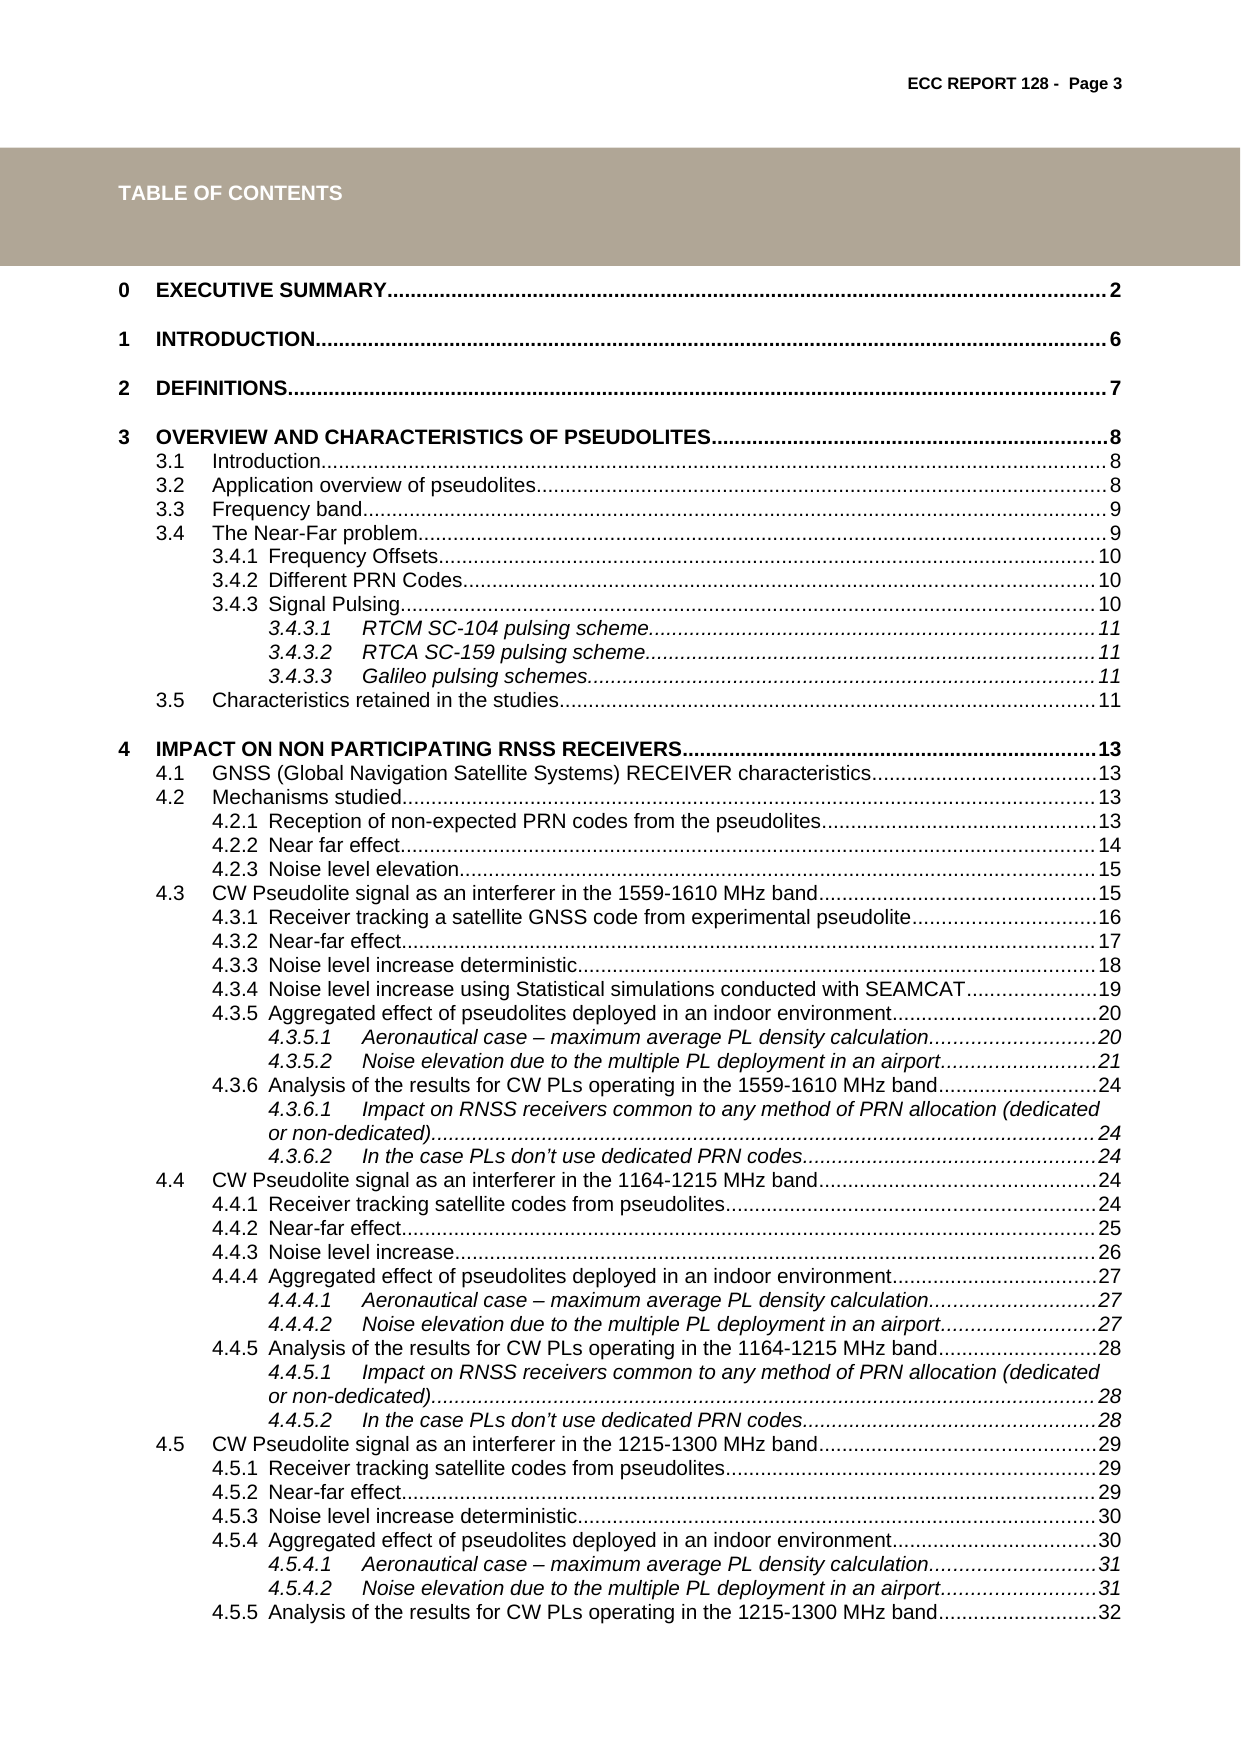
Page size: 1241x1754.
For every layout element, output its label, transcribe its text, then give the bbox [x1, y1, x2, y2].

text 4.3.5.2 Noise elevation due to the multiple PL deployment in an airport 21 [268, 1048, 1122, 1072]
text 4.4.5.1 Impact on RNSS receivers common to any method of PRN allocation (dedicated or non-dedicated) 28 [268, 1360, 1122, 1408]
text TABLE OF CONTENTS [118, 181, 1122, 205]
text 4.3.6.1 Impact on RNSS receivers common to any method of PRN allocation (dedicated or non-dedicated) 24 [268, 1096, 1122, 1144]
text 4.5.3 Noise level increase deterministic 30 [212, 1504, 1122, 1528]
text 4.4.5 Analysis of the results for CW PLs operating in the 1164-1215 MHz band 28 [212, 1336, 1122, 1360]
text 4.4 CW Pseudolite signal as an interferer in the 1164-1215 MHz band 24 [156, 1168, 1122, 1192]
text 4.5.4.2 Noise elevation due to the multiple PL deployment in an airport 31 [268, 1576, 1122, 1599]
text 4.5.5 Analysis of the results for CW PLs operating in the 1215-1300 MHz band 32 [212, 1599, 1122, 1623]
text 4.3.6 Analysis of the results for CW PLs operating in the 1559-1610 MHz band 24 [212, 1072, 1122, 1096]
text 3.3 Frequency band 9 [156, 496, 1122, 520]
text 4.4.4.2 Noise elevation due to the multiple PL deployment in an airport 27 [268, 1312, 1122, 1336]
text 4.5.1 Receiver tracking satellite codes from pseudolites 29 [212, 1456, 1122, 1480]
text 4.4.5.2 In the case PLs don’t use dedicated PRN codes 28 [268, 1408, 1122, 1432]
text 3.4.3.1 RTCM SC-104 pulsing scheme 11 [268, 616, 1122, 640]
text 4.3.4 Noise level increase using Statistical simulations conducted with SEAMCAT 19 [212, 977, 1122, 1001]
text 4.2.1 Reception of non-expected PRN codes from the pseudolites 13 [212, 809, 1122, 833]
text 4.4.2 Near-far effect 25 [212, 1216, 1122, 1240]
text 4.3.5 Aggregated effect of pseudolites deployed in an indoor environment 20 [212, 1001, 1122, 1024]
text 4.2 Mechanisms studied 13 [156, 785, 1122, 809]
text 4.4.1 Receiver tracking satellite codes from pseudolites 24 [212, 1192, 1122, 1216]
text 4.3.5.1 Aeronautical case – maximum average PL density calculation 20 [268, 1024, 1122, 1048]
text 3.1 Introduction 8 [156, 448, 1122, 472]
text 4.3.3 Noise level increase deterministic 18 [212, 953, 1122, 977]
text 0 Executive summary 2 [118, 278, 1122, 302]
text 4.4.4.1 Aeronautical case – maximum average PL density calculation 27 [268, 1288, 1122, 1312]
text 3.4.3 Signal Pulsing 10 [212, 592, 1122, 616]
text 3.4 The Near-Far problem 9 [156, 520, 1122, 544]
text 4.5.2 Near-far effect 29 [212, 1480, 1122, 1504]
text 4.3 CW Pseudolite signal as an interferer in the 1559-1610 MHz band 15 [156, 881, 1122, 905]
text 4.5 CW Pseudolite signal as an interferer in the 1215-1300 MHz band 29 [156, 1432, 1122, 1456]
text 4.3.6.2 In the case PLs don’t use dedicated PRN codes 24 [268, 1144, 1122, 1168]
text 1 Introduction 6 [118, 327, 1122, 351]
text 4.3.2 Near-far effect 17 [212, 929, 1122, 953]
text 3.2 Application overview of pseudolites 8 [156, 472, 1122, 496]
text 4.4.4 Aggregated effect of pseudolites deployed in an indoor environment 27 [212, 1264, 1122, 1288]
text 2 Definitions 7 [118, 376, 1122, 399]
text 4.4.3 Noise level increase 26 [212, 1240, 1122, 1264]
text 3.4.2 Different PRN Codes 10 [212, 568, 1122, 592]
text 4.2.3 Noise level elevation 15 [212, 857, 1122, 881]
text 4.3.1 Receiver tracking a satellite GNSS code from experimental pseudolite 16 [212, 905, 1122, 929]
text 4.5.4 Aggregated effect of pseudolites deployed in an indoor environment 30 [212, 1528, 1122, 1552]
text 4 Impact on non participating RNSS receivers 13 [118, 737, 1122, 761]
text 4.1 GNSS (Global Navigation Satellite Systems) RECEIVER characteristics 13 [156, 761, 1122, 785]
text 3.4.3.3 Galileo pulsing schemes 11 [268, 664, 1122, 688]
text 3.5 Characteristics retained in the studies 11 [156, 688, 1122, 712]
text 3.4.1 Frequency Offsets 10 [212, 544, 1122, 568]
text 4.5.4.1 Aeronautical case – maximum average PL density calculation 31 [268, 1552, 1122, 1576]
text 3.4.3.2 RTCA SC-159 pulsing scheme 11 [268, 640, 1122, 664]
text 3 OVERVIEW AND CHARACTERISTICS OF PSEUDOLITES 8 [118, 424, 1122, 448]
text 4.2.2 Near far effect 14 [212, 833, 1122, 857]
